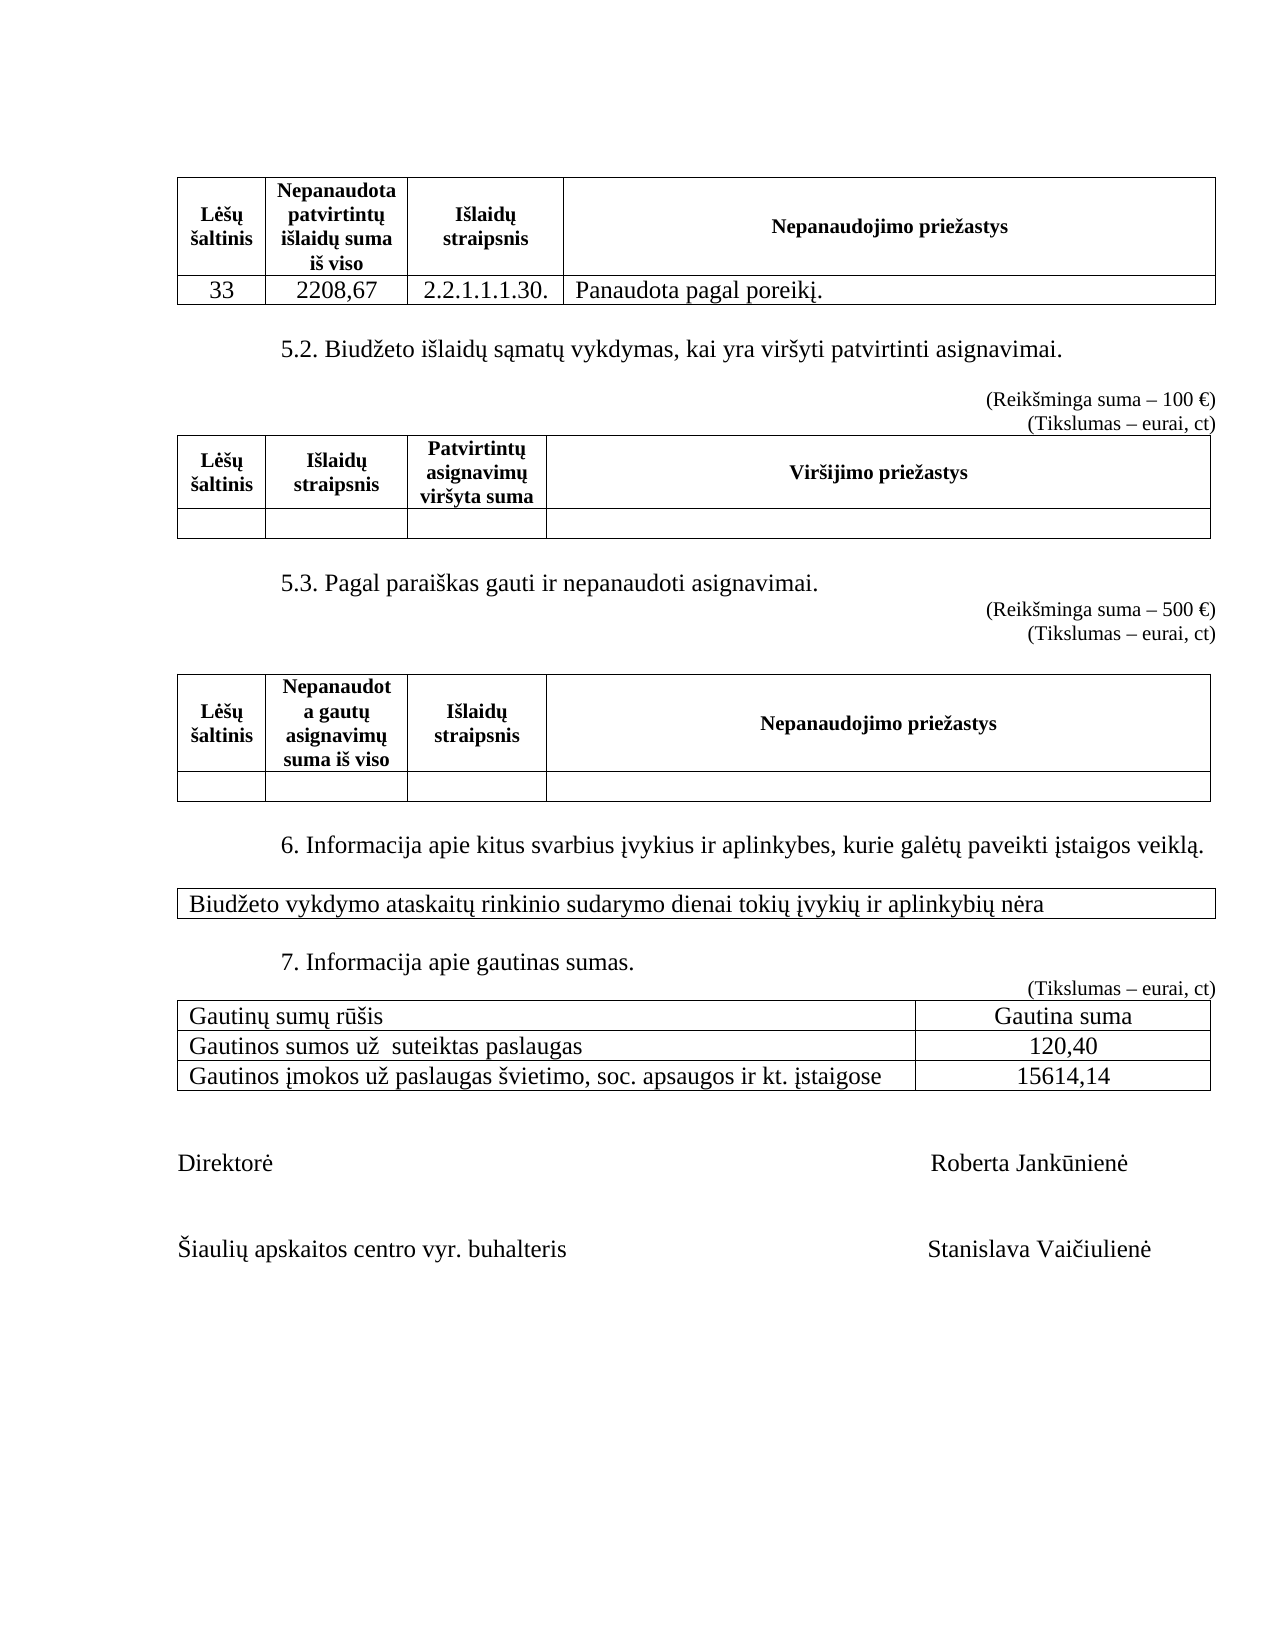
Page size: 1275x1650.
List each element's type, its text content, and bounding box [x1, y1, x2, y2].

text (Tikslumas – eurai, ct) [177, 976, 1216, 1000]
table_cell Panaudota pagal poreikį. [564, 276, 1215, 304]
table_cell 15614,14 [916, 1061, 1210, 1089]
table_cell [408, 772, 546, 801]
table_header Išlaidų straipsnis [408, 178, 563, 274]
table_header Viršijimo priežastys [547, 436, 1210, 508]
table_header Gautina suma [916, 1001, 1210, 1030]
table_cell 2208,67 [266, 276, 407, 304]
table_header Nepanaudota gautų asignavimų suma iš viso [266, 675, 407, 771]
table_header Patvirtintų asignavimų viršyta suma [408, 436, 546, 508]
text (Tikslumas – eurai, ct) [177, 621, 1216, 645]
table_cell Gautinos įmokos už paslaugas švietimo, soc. apsaugos ir kt. įstaigose [178, 1061, 915, 1089]
table_cell [266, 509, 407, 538]
text 5.2. Biudžeto išlaidų sąmatų vykdymas, kai yra viršyti patvirtinti asignavimai. [177, 334, 1216, 363]
text (Tikslumas – eurai, ct) [177, 411, 1216, 435]
table_cell [547, 509, 1210, 538]
text 7. Informacija apie gautinas sumas. [177, 947, 1216, 976]
table_header Išlaidų straipsnis [408, 675, 546, 771]
table_cell 120,40 [916, 1031, 1210, 1060]
text 5.3. Pagal paraiškas gauti ir nepanaudoti asignavimai. [177, 568, 1216, 597]
table_cell [178, 509, 265, 538]
table_cell Gautinos sumos už suteiktas paslaugas [178, 1031, 915, 1060]
table_header Išlaidų straipsnis [266, 436, 407, 508]
table_cell [178, 772, 265, 801]
table_header Nepanaudojimo priežastys [547, 675, 1210, 771]
table_cell [266, 772, 407, 801]
table_header Lėšų šaltinis [178, 675, 265, 771]
table_cell 2.2.1.1.1.30. [408, 276, 563, 304]
table_header Nepanaudota patvirtintų išlaidų suma iš viso [266, 178, 407, 274]
table_header Lėšų šaltinis [178, 436, 265, 508]
table_cell [408, 509, 546, 538]
table_header Gautinų sumų rūšis [178, 1001, 915, 1030]
table_header Biudžeto vykdymo ataskaitų rinkinio sudarymo dienai tokių įvykių ir aplinkybių nėra [178, 889, 1215, 918]
table_header Nepanaudojimo priežastys [564, 178, 1215, 274]
table_cell 33 [178, 276, 265, 304]
table_cell [547, 772, 1210, 801]
text 6. Informacija apie kitus svarbius įvykius ir aplinkybes, kurie galėtų paveikti įstaigos veiklą. [177, 830, 1216, 859]
text Direktorė Roberta Jankūnienė [177, 1148, 1216, 1177]
text (Reikšminga suma – 500 €) [177, 597, 1216, 621]
text (Reikšminga suma – 100 €) [177, 387, 1216, 411]
table_header Lėšų šaltinis [178, 178, 265, 274]
text Šiaulių apskaitos centro vyr. buhalteris Stanislava Vaičiulienė [177, 1234, 1216, 1263]
